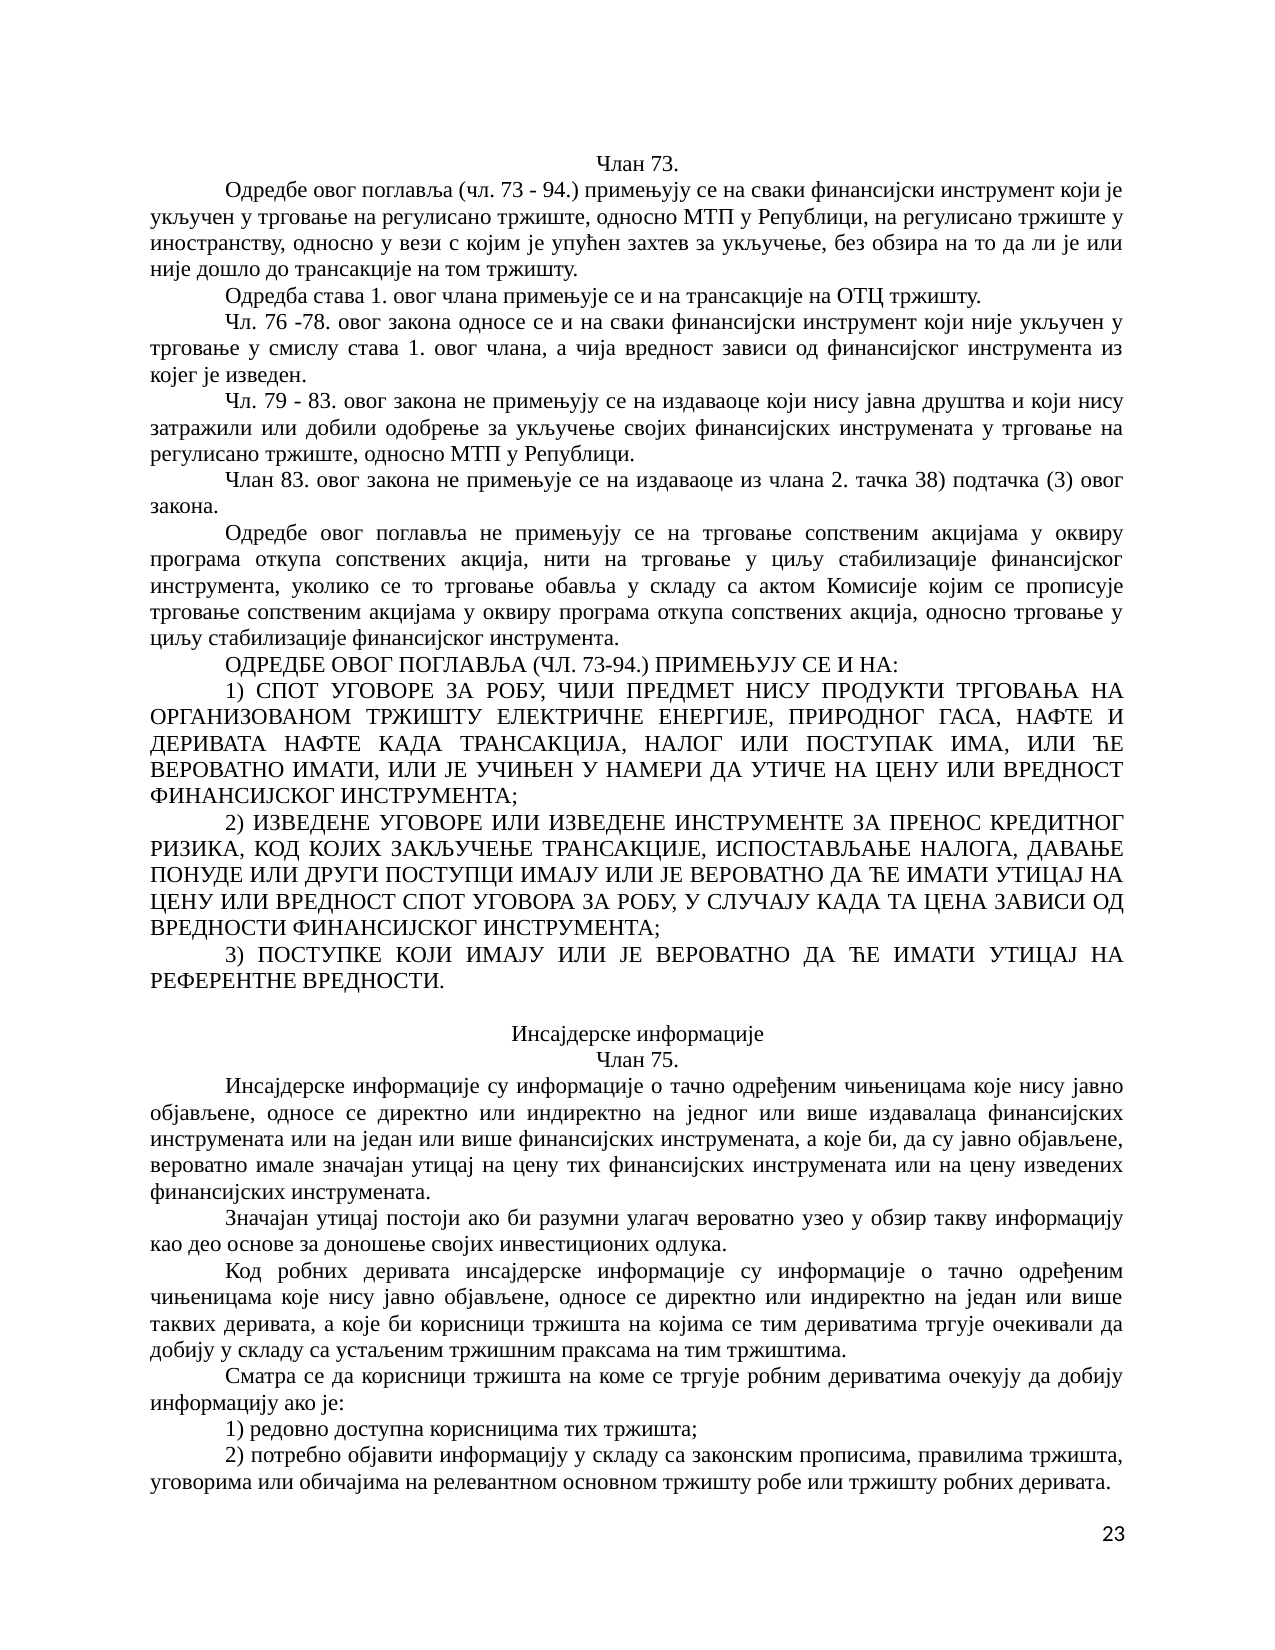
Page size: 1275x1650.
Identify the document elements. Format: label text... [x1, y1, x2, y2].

text Члан 73. [150, 150, 1125, 176]
text Одредбе овог поглавља не примењују се на трговање сопственим акцијама у оквиру програма откупа сопствених акција, нити на трговање у циљу стабилизације финансијског инструмента, уколико се то трговање обавља у складу са актом Комисије којим се прописује трговање сопственим акцијама у оквиру програма откупа сопствених акција, односно трговање у циљу стабилизације финансијског инструмента. [150, 519, 1125, 651]
text 2) потребно објавити информацију у складу са законским прописима, правилима тржишта, уговорима или обичајима на релевантном основном тржишту робе или тржишту робних деривата. [150, 1441, 1125, 1494]
text Чл. 79 - 83. овог закона не примењују се на издаваоце који нису јавна друштва и који нису затражили или добили одобрење за укључење својих финансијских инструмената у трговање на регулисано тржиште, односно МТП у Републици. [150, 387, 1125, 466]
text Члан 83. овог закона не примењује се на издаваоце из члана 2. тачка 38) подтачка (3) овог закона. [150, 466, 1125, 519]
text 3) ПОСТУПКЕ КОЈИ ИМАЈУ ИЛИ ЈЕ ВЕРОВАТНО ДА ЋЕ ИМАТИ УТИЦАЈ НА РЕФЕРЕНТНЕ ВРЕДНОСТИ. [150, 941, 1125, 993]
text 1) редовно доступна корисницима тих тржишта; [150, 1415, 1125, 1441]
text Инсајдерске информације [150, 1020, 1125, 1046]
text Код робних деривата инсајдерске информације су информације о тачно одређеним чињеницама које нису јавно објављене, односе се директно или индиректно на један или више таквих деривата, а које би корисници тржишта на којима се тим дериватима тргује очекивали да добију у складу са устаљеним тржишним праксама на тим тржиштима. [150, 1257, 1125, 1362]
text Одредба става 1. овог члана примењује се и на трансакције на ОТЦ тржишту. [150, 282, 1125, 308]
text 1) СПОТ УГОВОРЕ ЗА РОБУ, ЧИЈИ ПРЕДМЕТ НИСУ ПРОДУКТИ ТРГОВАЊА НА ОРГАНИЗОВАНОМ ТРЖИШТУ ЕЛЕКТРИЧНЕ ЕНЕРГИЈЕ, ПРИРОДНОГ ГАСА, НАФТЕ И ДЕРИВАТА НАФТЕ КАДА ТРАНСАКЦИЈА, НАЛОГ ИЛИ ПОСТУПАК ИМА, ИЛИ ЋЕ ВЕРОВАТНО ИМАТИ, ИЛИ ЈЕ УЧИЊЕН У НАМЕРИ ДА УТИЧЕ НА ЦЕНУ ИЛИ ВРЕДНОСТ ФИНАНСИЈСКОГ ИНСТРУМЕНТА; [150, 677, 1125, 809]
text 2) ИЗВЕДЕНЕ УГОВОРE ИЛИ ИЗВЕДЕНЕ ИНСТРУМЕНТЕ ЗА ПРЕНОС КРЕДИТНОГ РИЗИКА, КОД КОЈИХ ЗАКЉУЧЕЊЕ ТРАНСАКЦИЈЕ, ИСПОСТАВЉАЊЕ НАЛОГА, ДАВАЊЕ ПОНУДЕ ИЛИ ДРУГИ ПОСТУПЦИ ИМАЈУ ИЛИ ЈЕ ВЕРОВАТНО ДА ЋЕ ИМАТИ УТИЦАЈ НА ЦЕНУ ИЛИ ВРЕДНОСТ СПОТ УГОВОРА ЗА РОБУ, У СЛУЧАЈУ КАДА ТА ЦЕНА ЗАВИСИ ОД ВРЕДНОСТИ ФИНАНСИЈСКОГ ИНСТРУМЕНТА; [150, 809, 1125, 941]
text Чл. 76 -78. овог закона односе се и на сваки финансијски инструмент који није укључен у трговање у смислу става 1. овог члана, а чија вредност зависи од финансијског инструмента из којег је изведен. [150, 308, 1125, 387]
text Члан 75. [150, 1046, 1125, 1072]
text Одредбе овог поглавља (чл. 73 - 94.) примењују се на сваки финансијски инструмент који је укључен у трговање на регулисано тржиште, односно МТП у Републици, на регулисано тржиште у иностранству, односно у вези с којим је упућен захтев за укључење, без обзира на то да ли је или није дошло до трансакције на том тржишту. [150, 176, 1125, 282]
text Значајан утицај постоји ако би разумни улагач вероватно узео у обзир такву информацију као део основе за доношење својих инвестиционих одлука. [150, 1204, 1125, 1257]
text ОДРЕДБЕ ОВОГ ПОГЛАВЉА (ЧЛ. 73-94.) ПРИМЕЊУЈУ СЕ И НА: [150, 651, 1125, 677]
text Инсајдерске информације су информације о тачно одређеним чињеницама које нису јавно објављене, односе се директно или индиректно на једног или више издавалаца финансијских инструмената или на један или више финансијских инструмената, а које би, да су јавно објављене, вероватно имале значајан утицај на цену тих финансијских инструмената или на цену изведених финансијских инструмената. [150, 1072, 1125, 1204]
text Сматра се да корисници тржишта на коме се тргује робним дериватима очекују да добију информацију ако је: [150, 1362, 1125, 1415]
